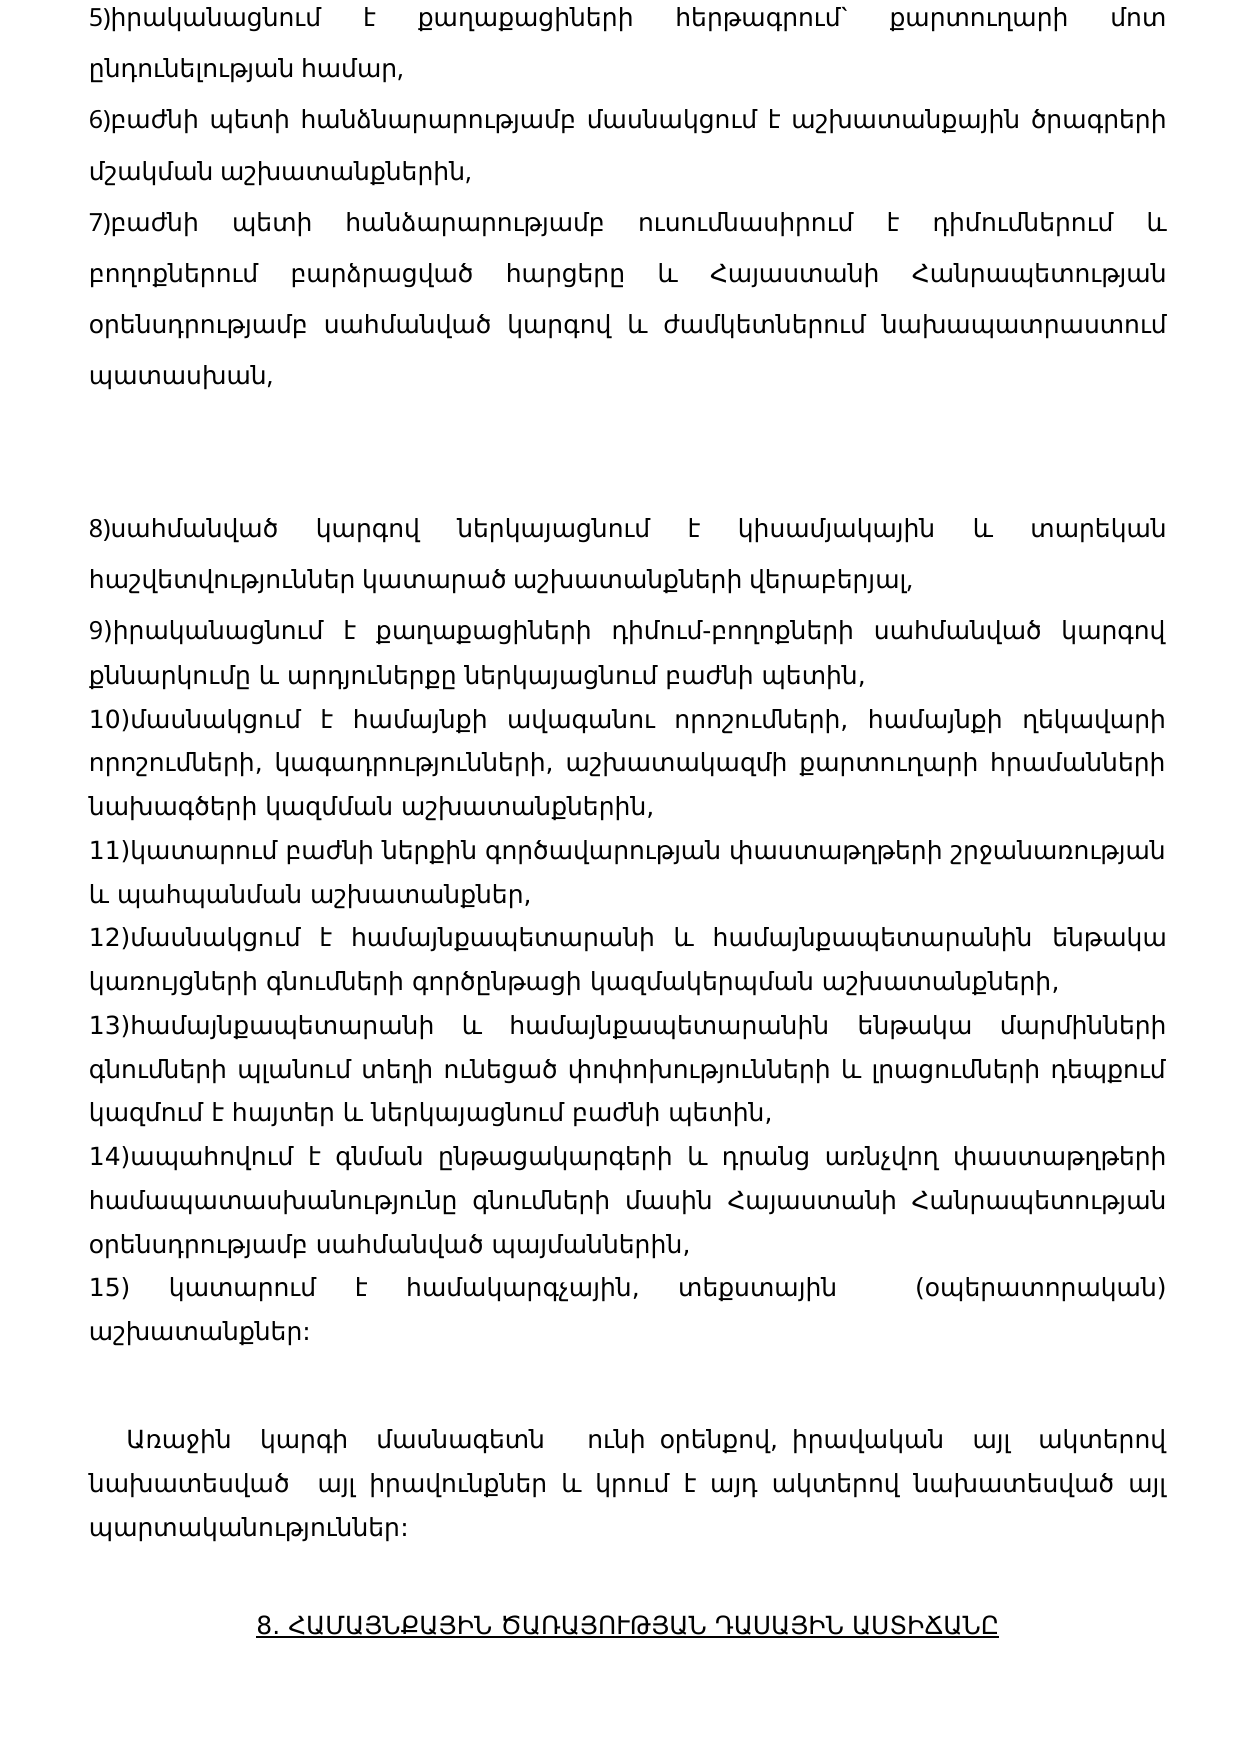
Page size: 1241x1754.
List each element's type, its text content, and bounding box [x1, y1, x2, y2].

list 12)մասնակցում է համայնքապետարանի և համայնքապետարանին ենթակա կառույցների գնումների գործընթացի կազմակերպման աշխատանքների, [89, 924, 1167, 997]
list 10)մասնակցում է համայնքի ավագանու որոշումների, համայնքի ղեկավարի որոշումների, կագադրությունների, աշխատակազմի քարտուղարի հրամանների նախագծերի կազմման աշխատանքներին, [89, 705, 1167, 822]
text 5)իրականացնում է քաղաքացիների հերթագրում` քարտուղարի մոտ ընդունելության համար, [89, 0, 1167, 85]
text 8. ՀԱՄԱՅՆՔԱՅԻՆ ԾԱՌԱՅՈՒԹՅԱՆ ԴԱՍԱՅԻՆ ԱՍՏԻՃԱՆԸ [89, 1611, 1167, 1641]
text Առաջին կարգի մասնագետն ունի օրենքով, իրավական այլ ակտերով նախատեսված այլ իրավունքներ և կրում է այդ ակտերով նախատեսված այլ պարտականություններ: [89, 1426, 1167, 1542]
list 8)սահմանված կարգով ներկայացնում է կիսամյակային և տարեկան հաշվետվություններ կատարած աշխատանքների վերաբերյալ, [89, 510, 1167, 596]
list 13)համայնքապետարանի և համայնքապետարանին ենթակա մարմինների գնումների պլանում տեղի ունեցած փոփոխությունների և լրացումների դեպքում կազմում է հայտեր և ներկայացնում բաժնի պետին, [89, 1011, 1167, 1128]
list 14)ապահովում է գնման ընթացակարգերի և դրանց առնչվող փաստաթղթերի համապատասխանությունը գնումների մասին Հայաստանի Հանրապետության օրենսդրությամբ սահմանված պայմաններին, [89, 1142, 1167, 1259]
text 7)բաժնի պետի հանձարարությամբ ուսումնասիրում է դիմումներում և բողոքներում բարձրացված հարցերը և Հայաստանի Հանրապետության օրենսդրությամբ սահմանված կարգով և ժամկետներում նախապատրաստում պատասխան, [89, 204, 1167, 391]
list 9)իրականացնում է քաղաքացիների դիմում-բողոքների սահմանված կարգով քննարկումը և արդյուներքը ներկայացնում բաժնի պետին, [89, 612, 1167, 690]
list 15) կատարում է համակարգչային, տեքստային (օպերատորական) աշխատանքներ: [89, 1274, 1167, 1347]
list 11)կատարում բաժնի ներքին գործավարության փաստաթղթերի շրջանառության և պահպանման աշխատանքներ, [89, 836, 1167, 909]
text 6)բաժնի պետի հանձնարարությամբ մասնակցում է աշխատանքային ծրագրերի մշակման աշխատանքներին, [89, 102, 1167, 187]
